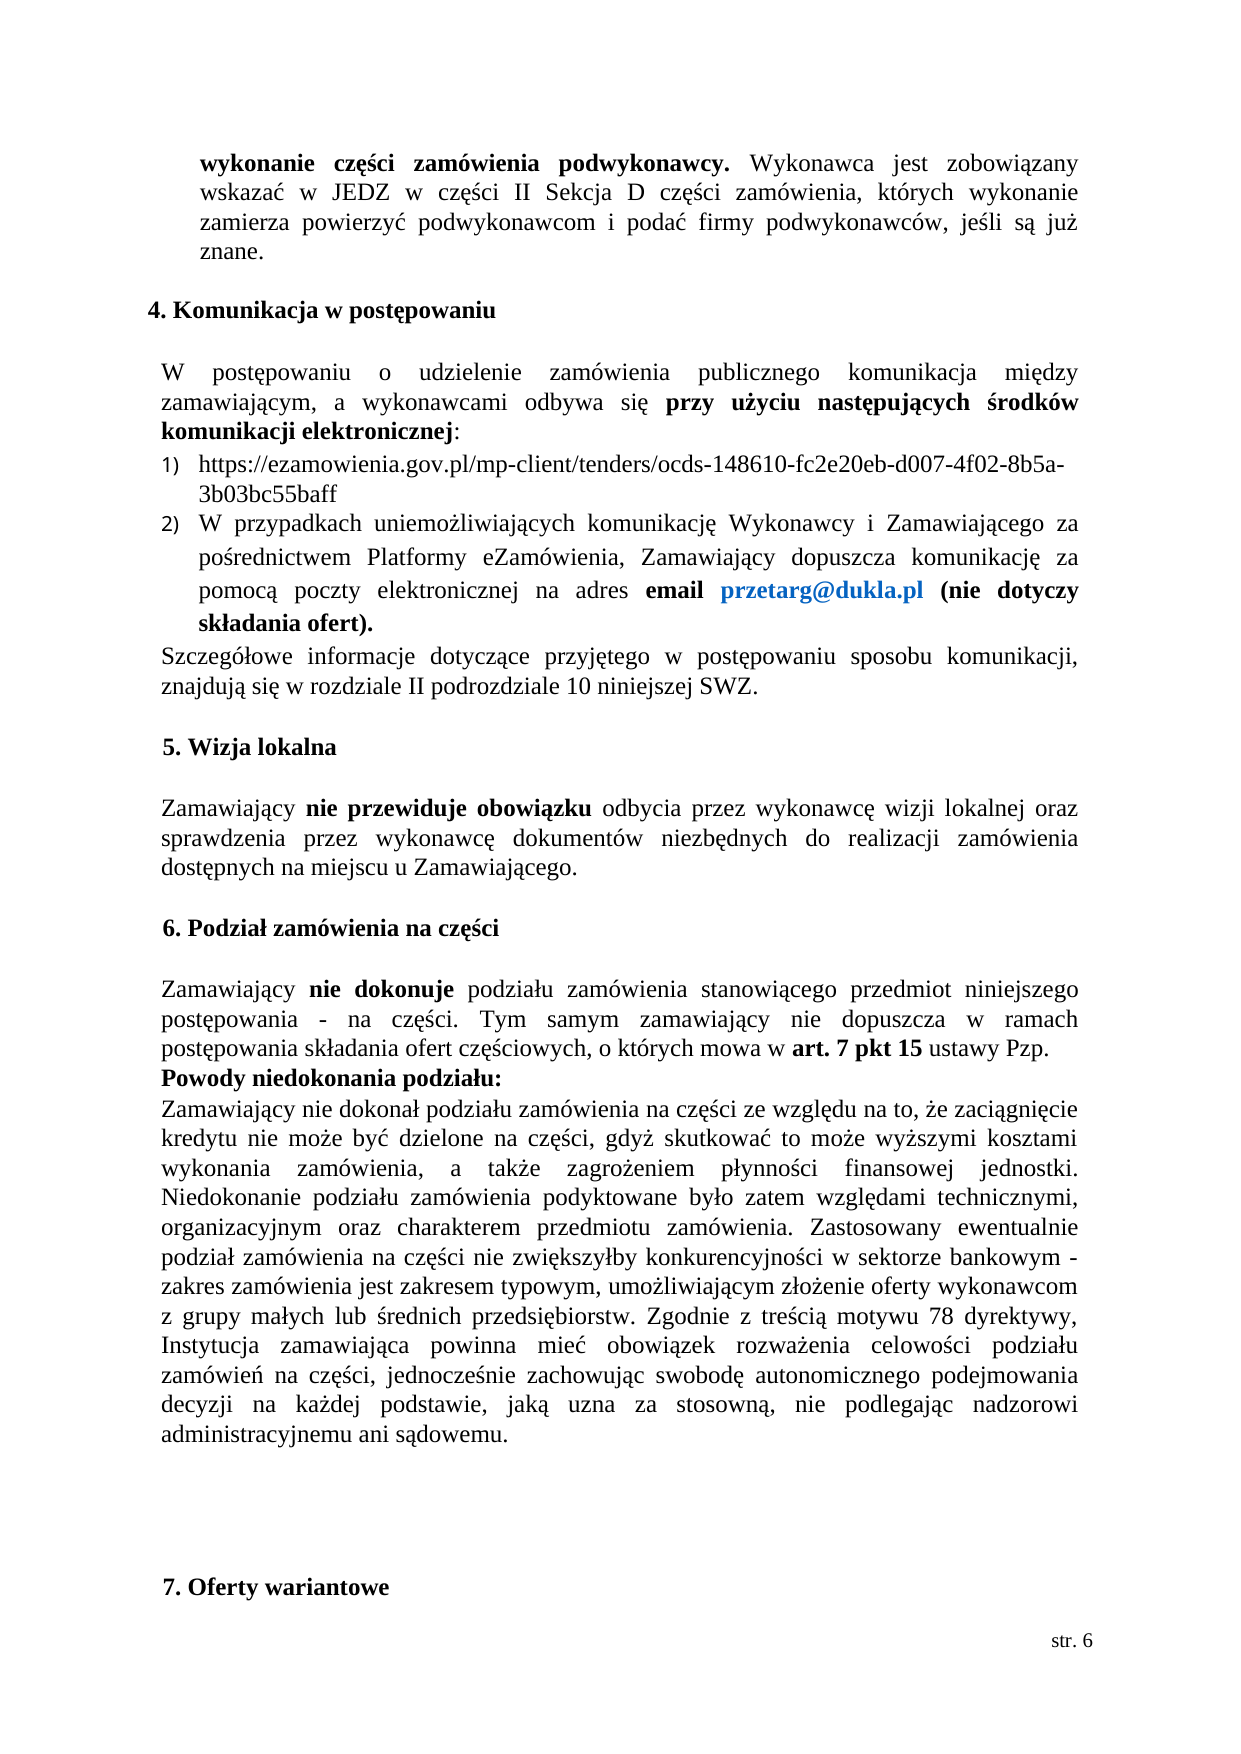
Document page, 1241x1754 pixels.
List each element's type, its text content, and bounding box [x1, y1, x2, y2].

text 6. Podział zamówienia na części [162, 913, 1093, 941]
text Powody niedokonania podziału: [161, 1063, 1093, 1092]
text Zamawiający nie dokonuje podziału zamówienia stanowiącego przedmiot niniejszego postępowania - na części. Tym samym zamawiający nie dopuszcza w ramach postępowania składania ofert częściowych, o których mowa w art. 7 pkt 15 ustawy Pzp. [161, 974, 1079, 1062]
text 7. Oferty wariantowe [162, 1572, 1093, 1600]
text Zamawiający nie przewiduje obowiązku odbycia przez wykonawcę wizji lokalnej oraz sprawdzenia przez wykonawcę dokumentów niezbędnych do realizacji zamówienia dostępnych na miejscu u Zamawiającego. [161, 793, 1079, 881]
text W postępowaniu o udzielenie zamówienia publicznego komunikacja między zamawiającym, a wykonawcami odbywa się przy użyciu następujących środków komunikacji elektronicznej: [161, 357, 1079, 445]
list https://ezamowienia.gov.pl/mp-client/tenders/ocds-148610-fc2e20eb-d007-4f02-8b5a-3b03bc55baff [161, 449, 1079, 508]
text Zamawiający nie dokonał podziału zamówienia na części ze względu na to, że zaciągnięcie kredytu nie może być dzielone na części, gdyż skutkować to może wyższymi kosztami wykonania zamówienia, a także zagrożeniem płynności finansowej jednostki. Niedokonanie podziału zamówienia podyktowane było zatem względami technicznymi, organizacyjnym oraz charakterem przedmiotu zamówienia. Zastosowany ewentualnie podział zamówienia na części nie zwiększyłby konkurencyjności w sektorze bankowym - zakres zamówienia jest zakresem typowym, umożliwiającym złożenie oferty wykonawcom z grupy małych lub średnich przedsiębiorstw. Zgodnie z treścią motywu 78 dyrektywy, Instytucja zamawiająca powinna mieć obowiązek rozważenia celowości podziału zamówień na części, jednocześnie zachowując swobodę autonomicznego podejmowania decyzji na każdej podstawie, jaką uzna za stosowną, nie podlegając nadzorowi administracyjnemu ani sądowemu. [161, 1094, 1079, 1448]
list W przypadkach uniemożliwiających komunikację Wykonawcy i Zamawiającego za pośrednictwem Platformy eZamówienia, Zamawiający dopuszcza komunikację za pomocą poczty elektronicznej na adres email przetarg@dukla.pl (nie dotyczy składania ofert). [161, 508, 1079, 637]
text 4. Komunikacja w postępowaniu [148, 296, 1093, 324]
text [199, 148, 1079, 265]
text Szczegółowe informacje dotyczące przyjętego w postępowaniu sposobu komunikacji, znajdują się w rozdziale II podrozdziale 10 niniejszej SWZ. [161, 641, 1079, 700]
text 5. Wizja lokalna [162, 732, 1093, 760]
